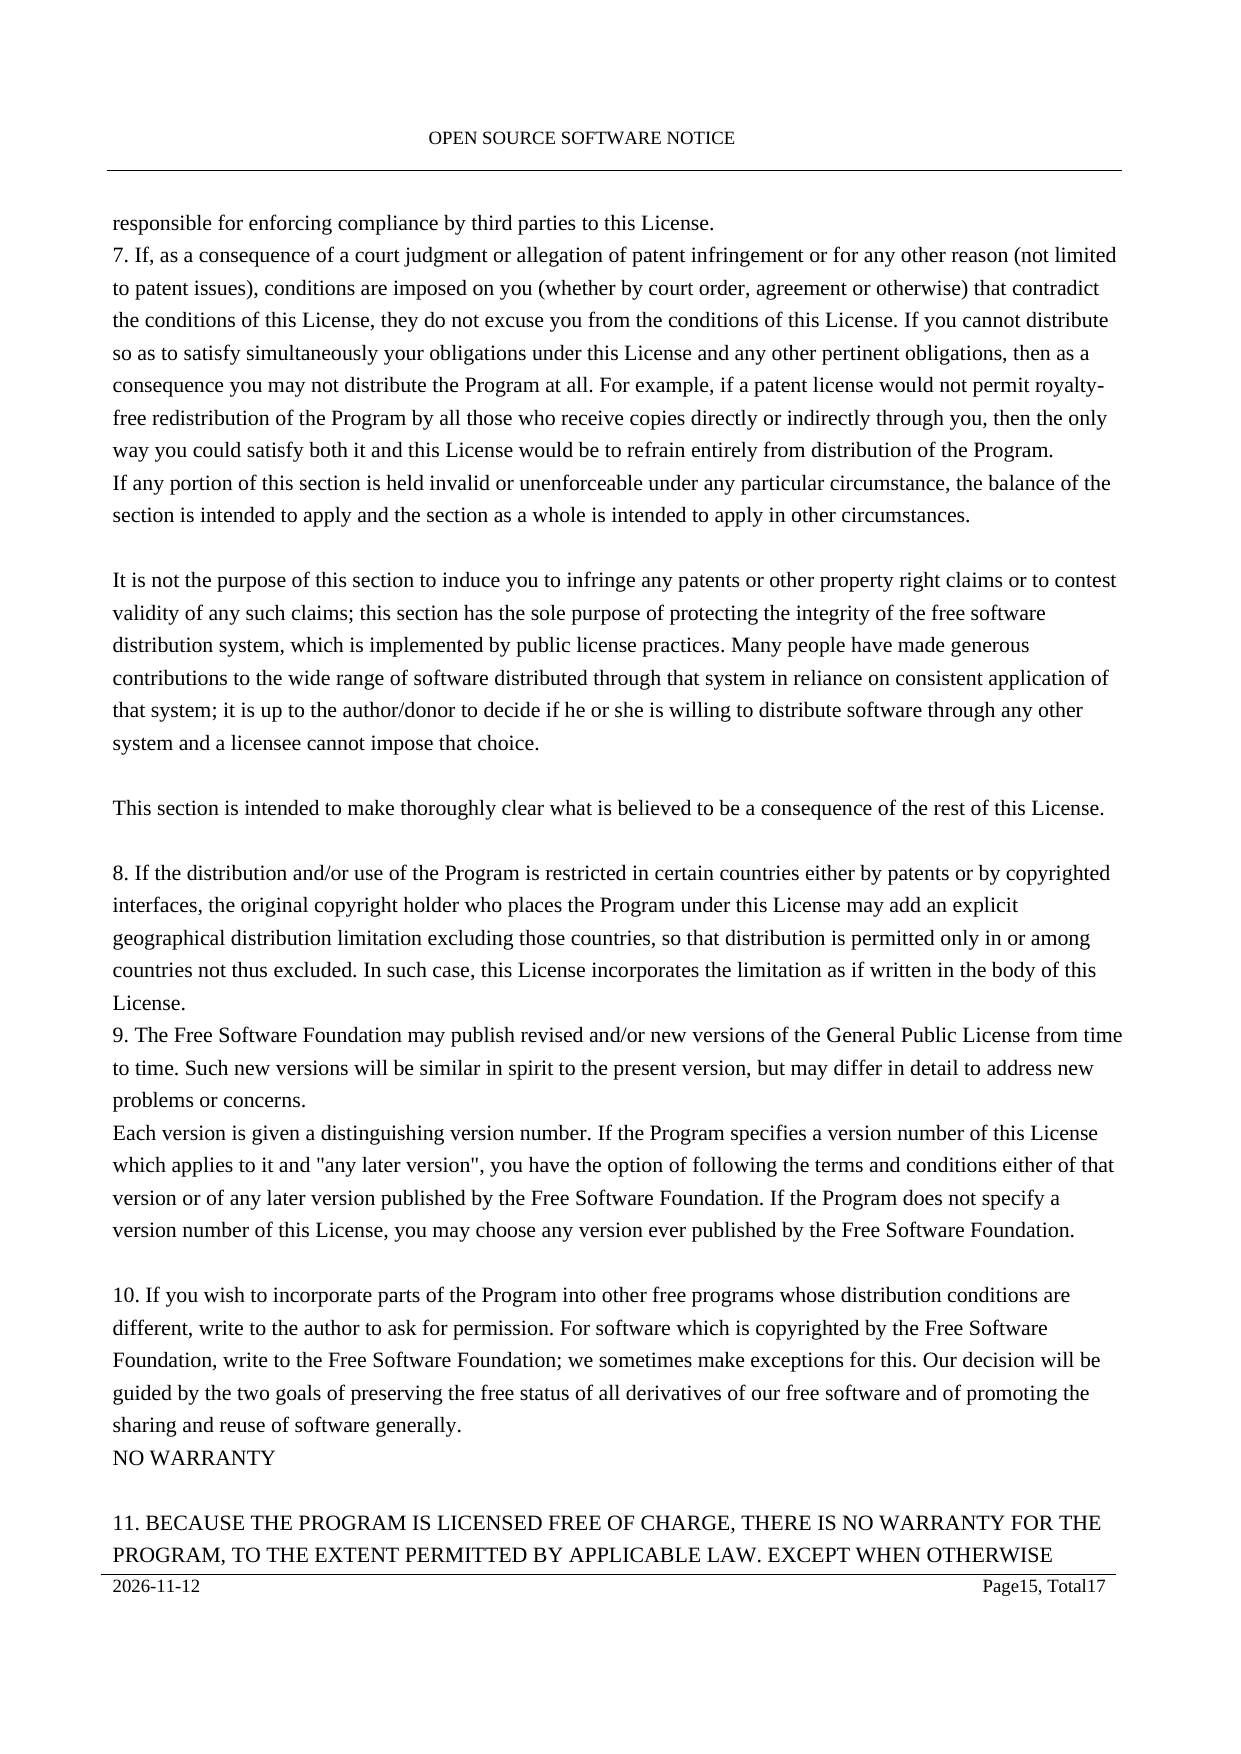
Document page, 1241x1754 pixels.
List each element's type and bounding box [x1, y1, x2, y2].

text [112, 206, 1128, 1571]
